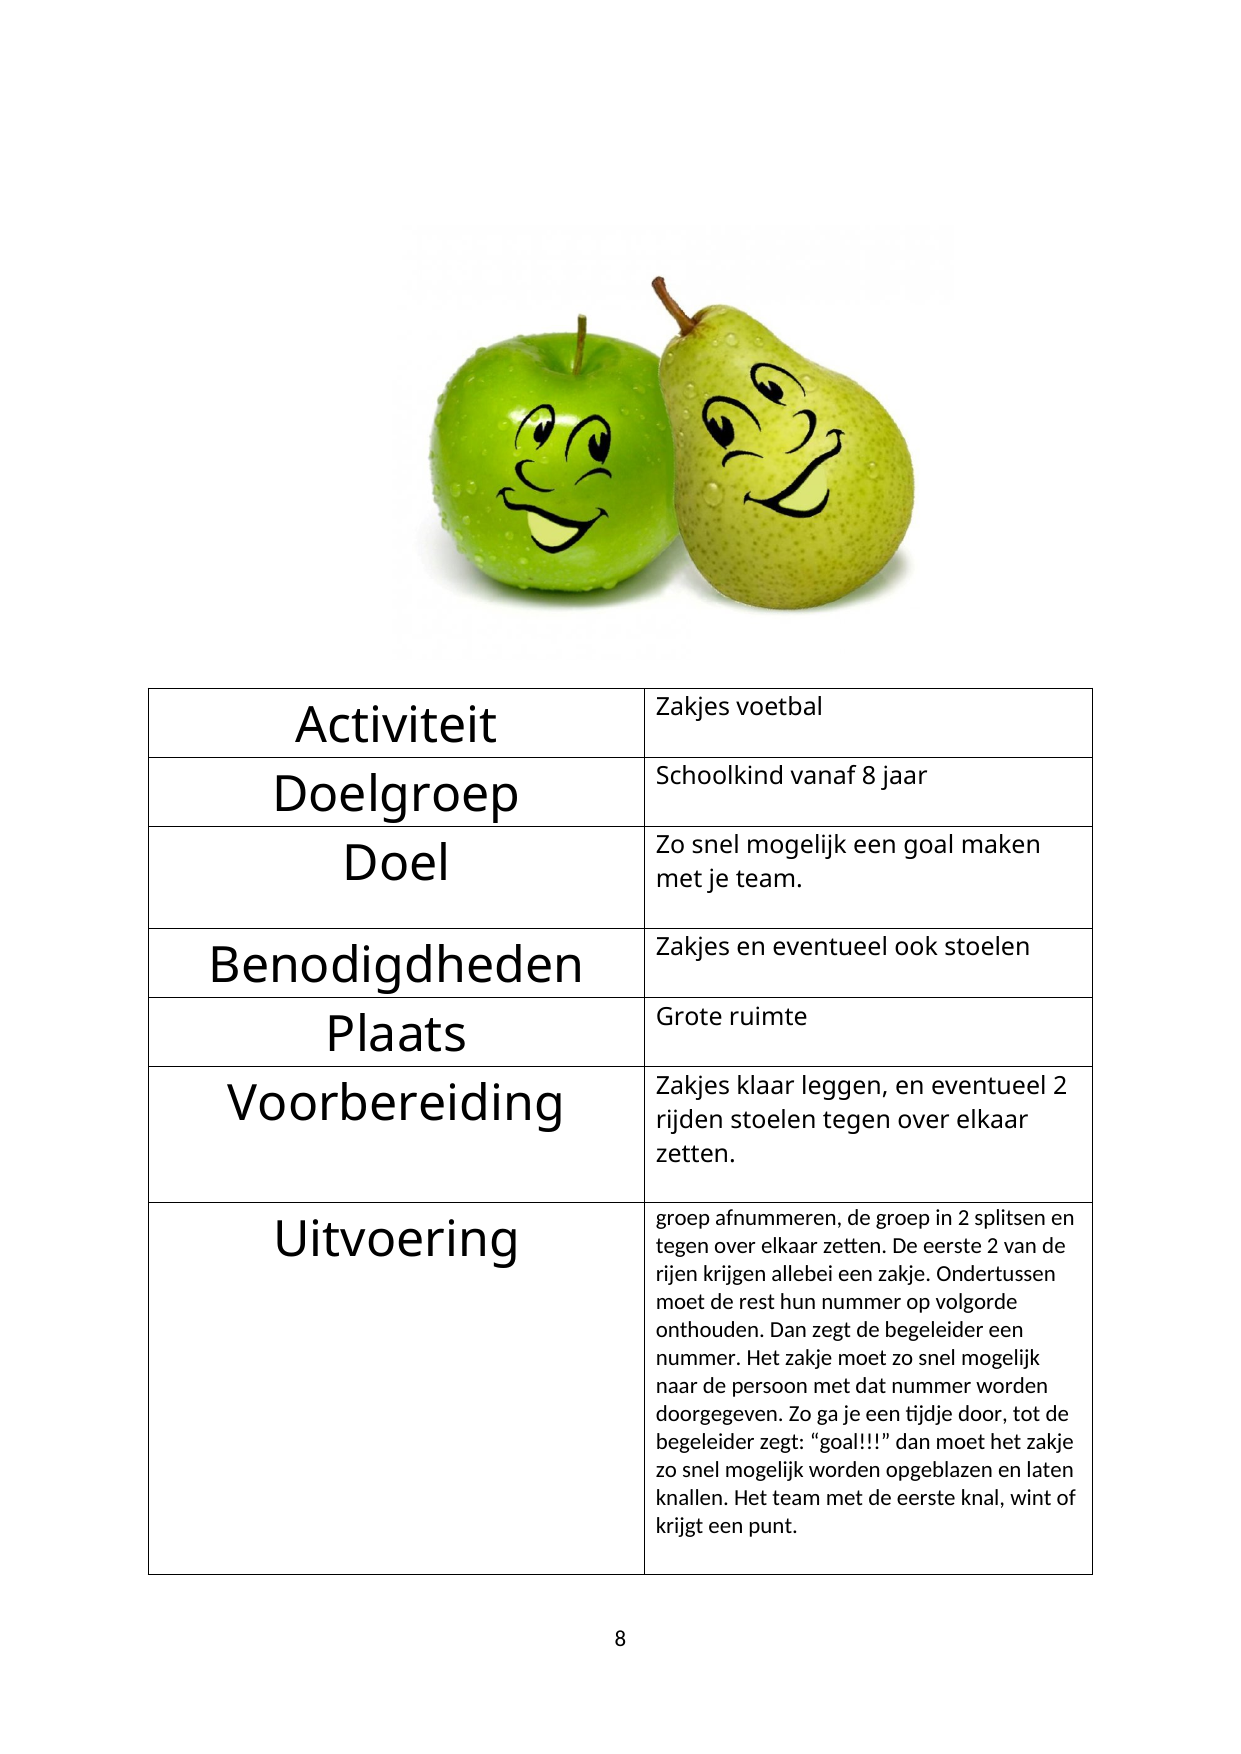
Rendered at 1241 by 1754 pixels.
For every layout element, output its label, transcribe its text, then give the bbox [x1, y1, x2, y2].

table_cell Zakjes klaar leggen, en eventueel 2 rijden stoelen tegen over elkaar zetten. [645, 1067, 1092, 1202]
picture [382, 225, 955, 660]
table_cell Schoolkind vanaf 8 jaar [645, 758, 1092, 826]
table_cell Doelgroep [149, 758, 644, 826]
table_cell Plaats [149, 998, 644, 1066]
table_header Activiteit [149, 689, 644, 757]
table_cell Benodigdheden [149, 929, 644, 997]
table_cell Voorbereiding [149, 1067, 644, 1202]
table_cell groep afnummeren, de groep in 2 splitsen en tegen over elkaar zetten. De eerste 2 van de rijen krijgen allebei een zakje. Ondertussen moet de rest hun nummer op volgorde onthouden. Dan zegt de begeleider een nummer. Het zakje moet zo snel mogelijk naar de persoon met dat nummer worden doorgegeven. Zo ga je een tijdje door, tot de begeleider zegt: “goal!!!” dan moet het zakje zo snel mogelijk worden opgeblazen en laten knallen. Het team met de eerste knal, wint of krijgt een punt. [645, 1203, 1092, 1574]
table_cell Zo snel mogelijk een goal maken met je team. [645, 827, 1092, 928]
table_cell Uitvoering [149, 1203, 644, 1574]
table_cell Grote ruimte [645, 998, 1092, 1066]
table_cell Zakjes en eventueel ook stoelen [645, 929, 1092, 997]
table_header Zakjes voetbal [645, 689, 1092, 757]
table_cell Doel [149, 827, 644, 928]
